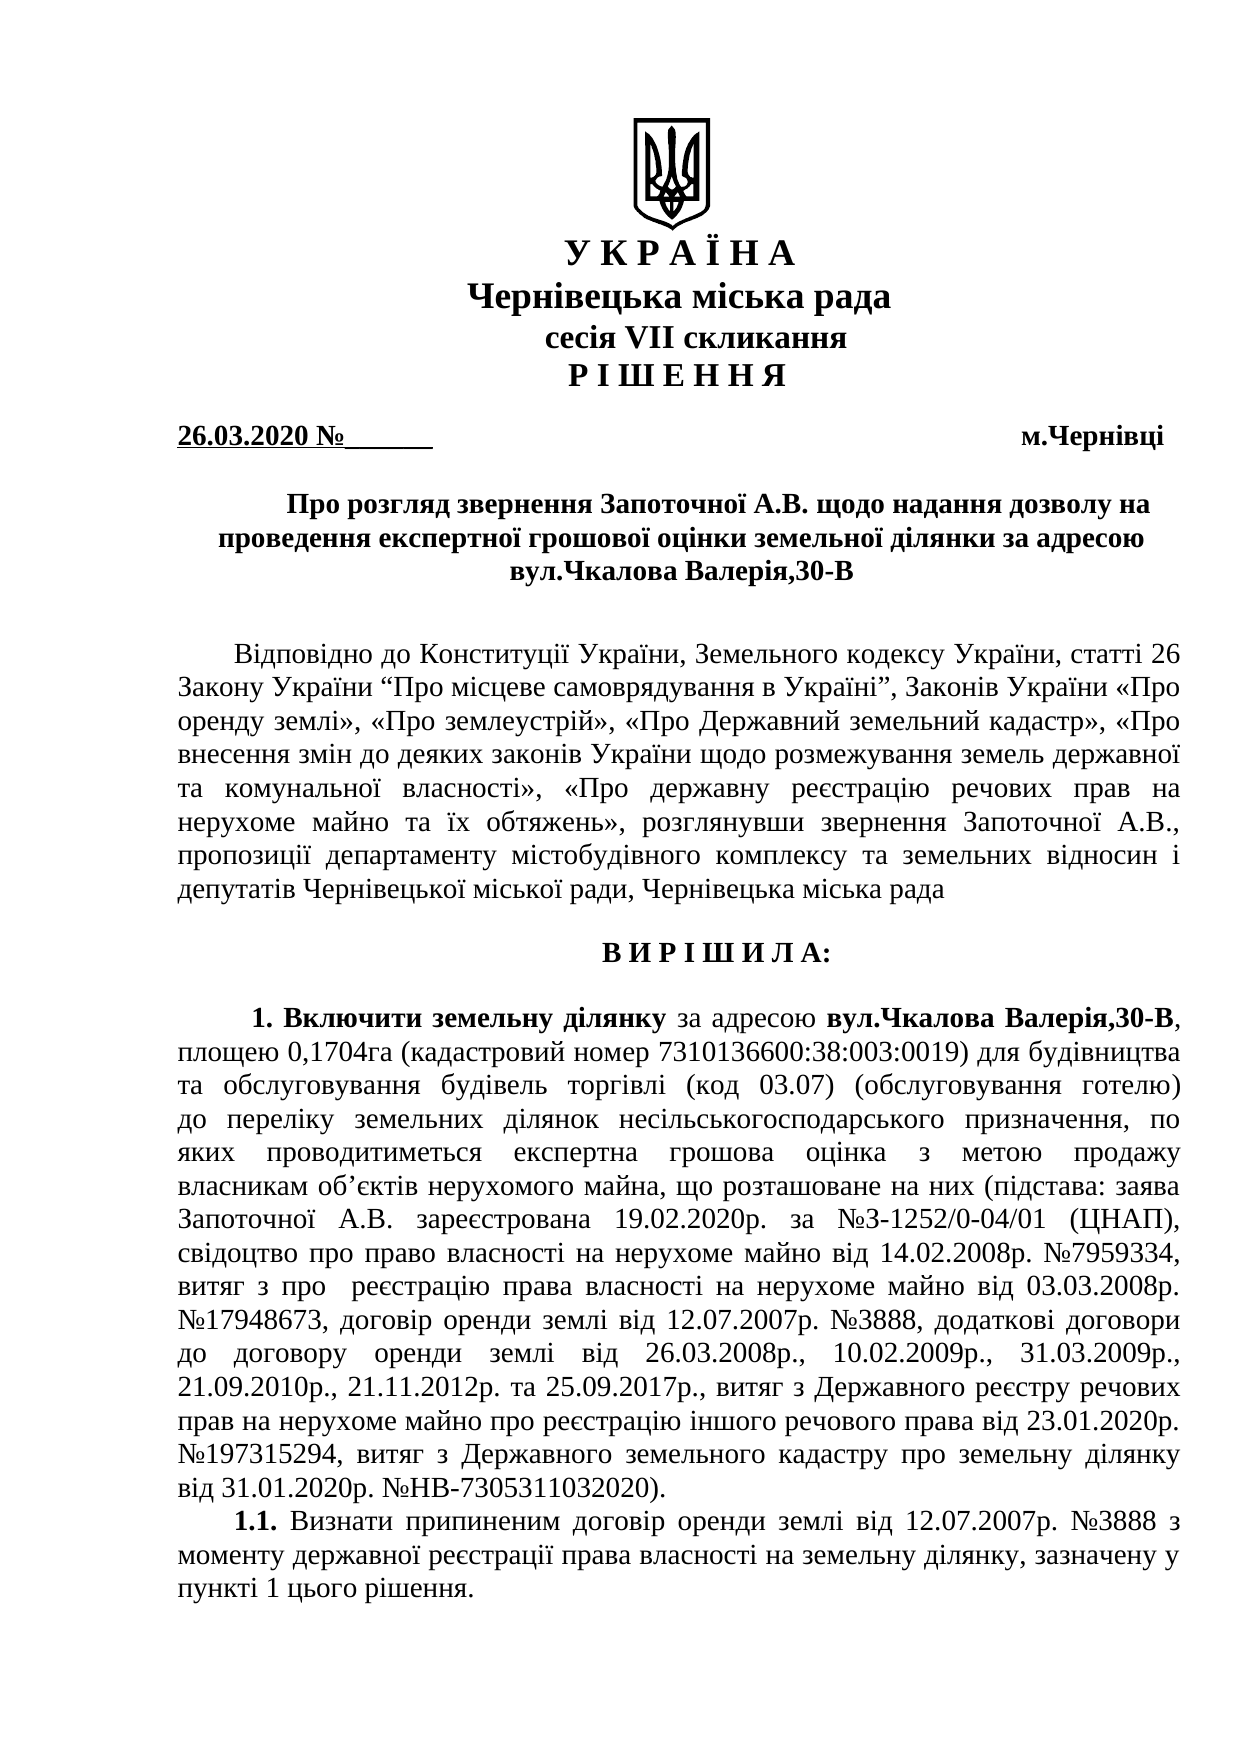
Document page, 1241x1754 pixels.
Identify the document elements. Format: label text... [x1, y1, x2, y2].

text сесія VІI скликання [177, 317, 1181, 355]
text Відповідно до Конституції України, Земельного кодексу України, статті 26 Закону України “Про місцеве самоврядування в Україні”, Законів України «Про оренду землі», «Про землеустрій», «Про Державний земельний кадастр», «Про внесення змін до деяких законів України щодо розмежування земель державної та комунальної власності», «Про державну реєстрацію речових прав на нерухоме майно та їх обтяжень», розглянувши звернення Запоточної А.В., пропозиції департаменту містобудівного комплексу та земельних відносин і депутатів Чернівецької міської ради, Чернівецька міська рада [177, 636, 1181, 904]
subtitle Р І Ш Е Н Н Я [177, 355, 1176, 393]
text 26.03.2020 №______ м.Чернівці [177, 418, 1181, 451]
text 1.1. Визнати припиненим договір оренди землі від 12.07.2007р. №3888 з моменту державної реєстрації права власності на земельну ділянку, зазначену у пункті 1 цього рішення. [177, 1503, 1181, 1604]
text У К Р А Ї Н А [177, 231, 1181, 274]
table_header Про розгляд звернення Запоточної А.В. щодо надання дозволу на проведення експертної грошової оцінки земельної ділянки за адресою вул.Чкалова Валерія,30-В [189, 485, 1163, 602]
text Чернівецька міська рада [177, 274, 1181, 317]
text 1. Включити земельну ділянку за адресою вул.Чкалова Валерія,30-В, площею 0,1704га (кадастровий номер 7310136600:38:003:0019) для будівництва та обслуговування будівель торгівлі (код 03.07) (обслуговування готелю) до переліку земельних ділянок несільськогосподарського призначення, по яких проводитиметься експертна грошова оцінка з метою продажу власникам об’єктів нерухомого майна, що розташоване на них (підстава: заява Запоточної А.В. зареєстрована 19.02.2020р. за №З-1252/0-04/01 (ЦНАП), свідоцтво про право власності на нерухоме майно від 14.02.2008р. №7959334, витяг з про реєстрацію права власності на нерухоме майно від 03.03.2008р. №17948673, договір оренди землі від 12.07.2007р. №3888, додаткові договори до договору оренди землі від 26.03.2008р., 10.02.2009р., 31.03.2009р., 21.09.2010р., 21.11.2012р. та 25.09.2017р., витяг з Державного реєстру речових прав на нерухоме майно про реєстрацію іншого речового права від 23.01.2020р. №197315294, витяг з Державного земельного кадастру про земельну ділянку від 31.01.2020р. №НВ-7305311032020). [177, 1000, 1181, 1503]
text В И Р І Ш И Л А: [177, 936, 1181, 969]
